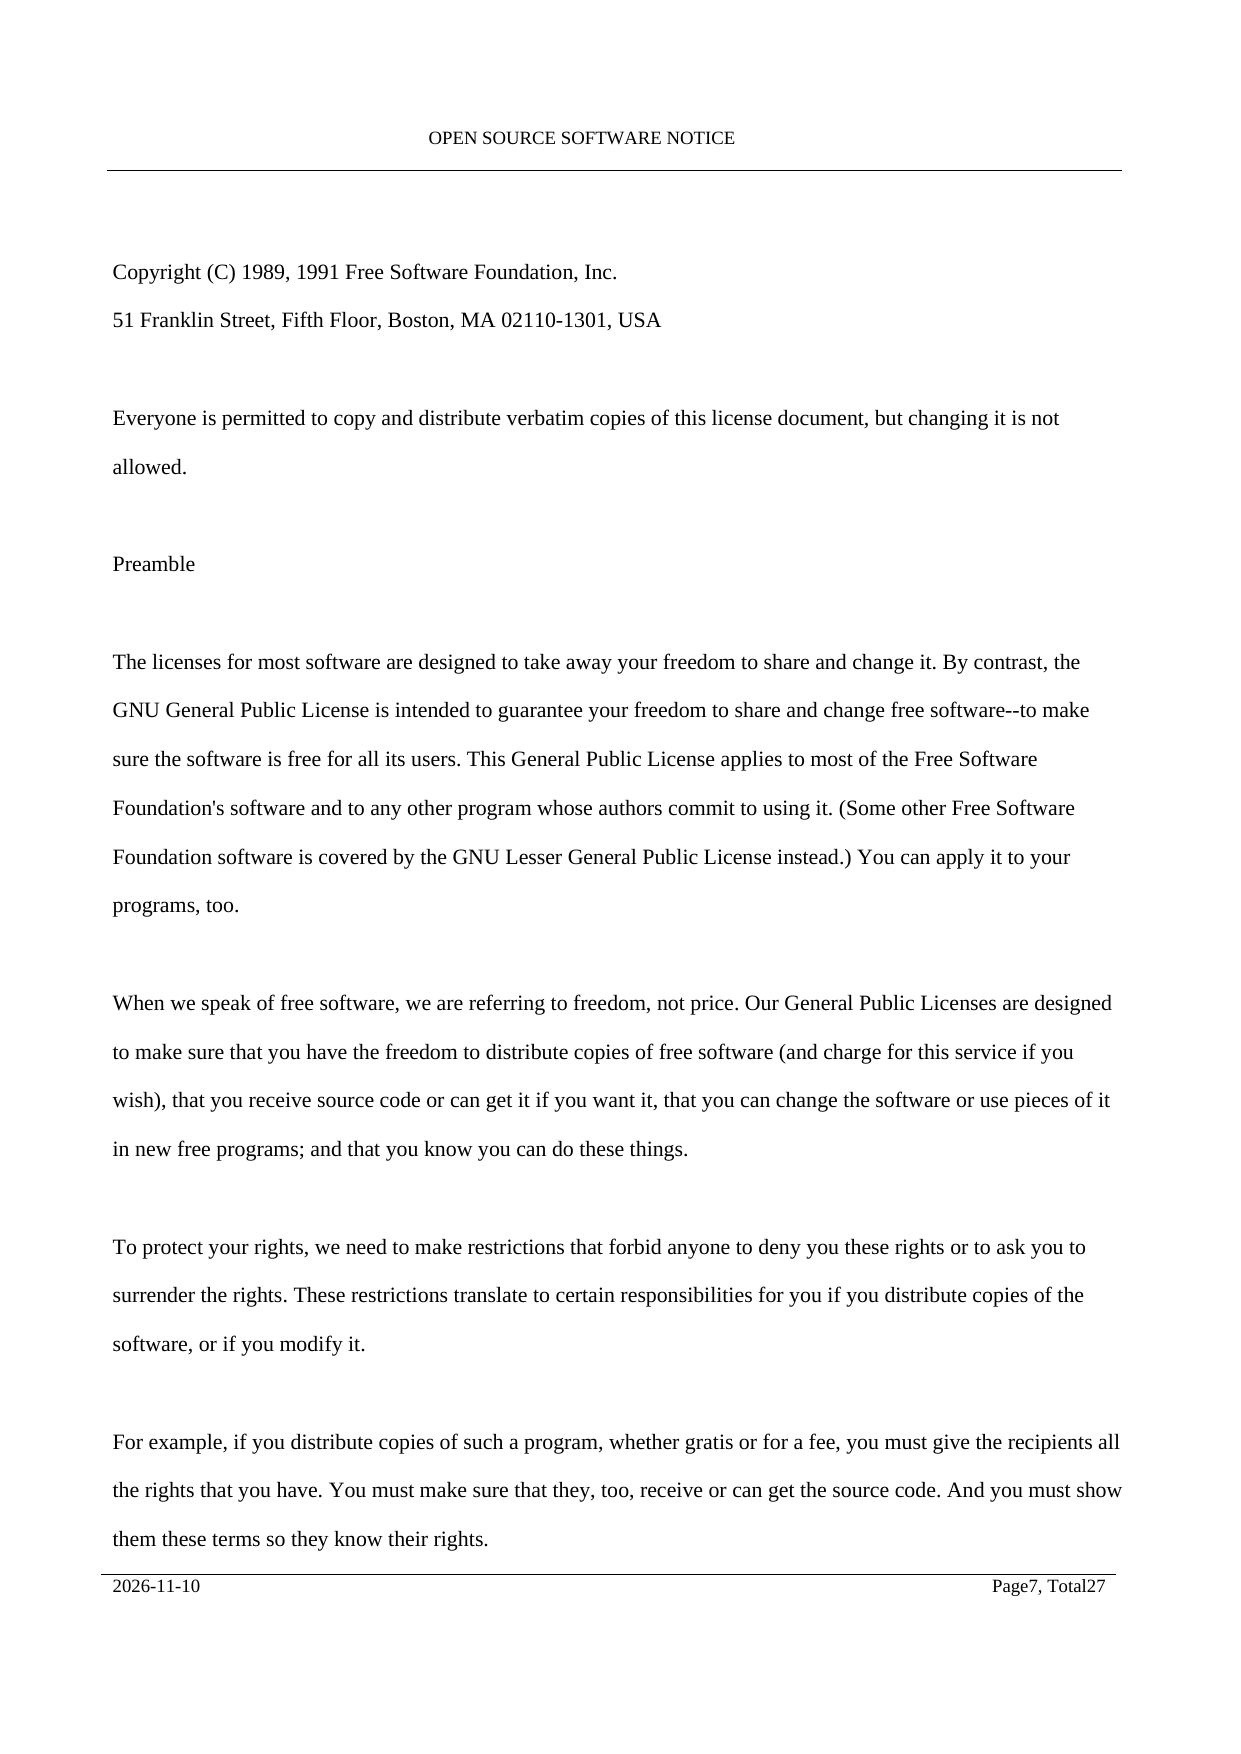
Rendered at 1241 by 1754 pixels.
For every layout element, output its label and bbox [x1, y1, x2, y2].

text [112, 206, 1128, 1555]
